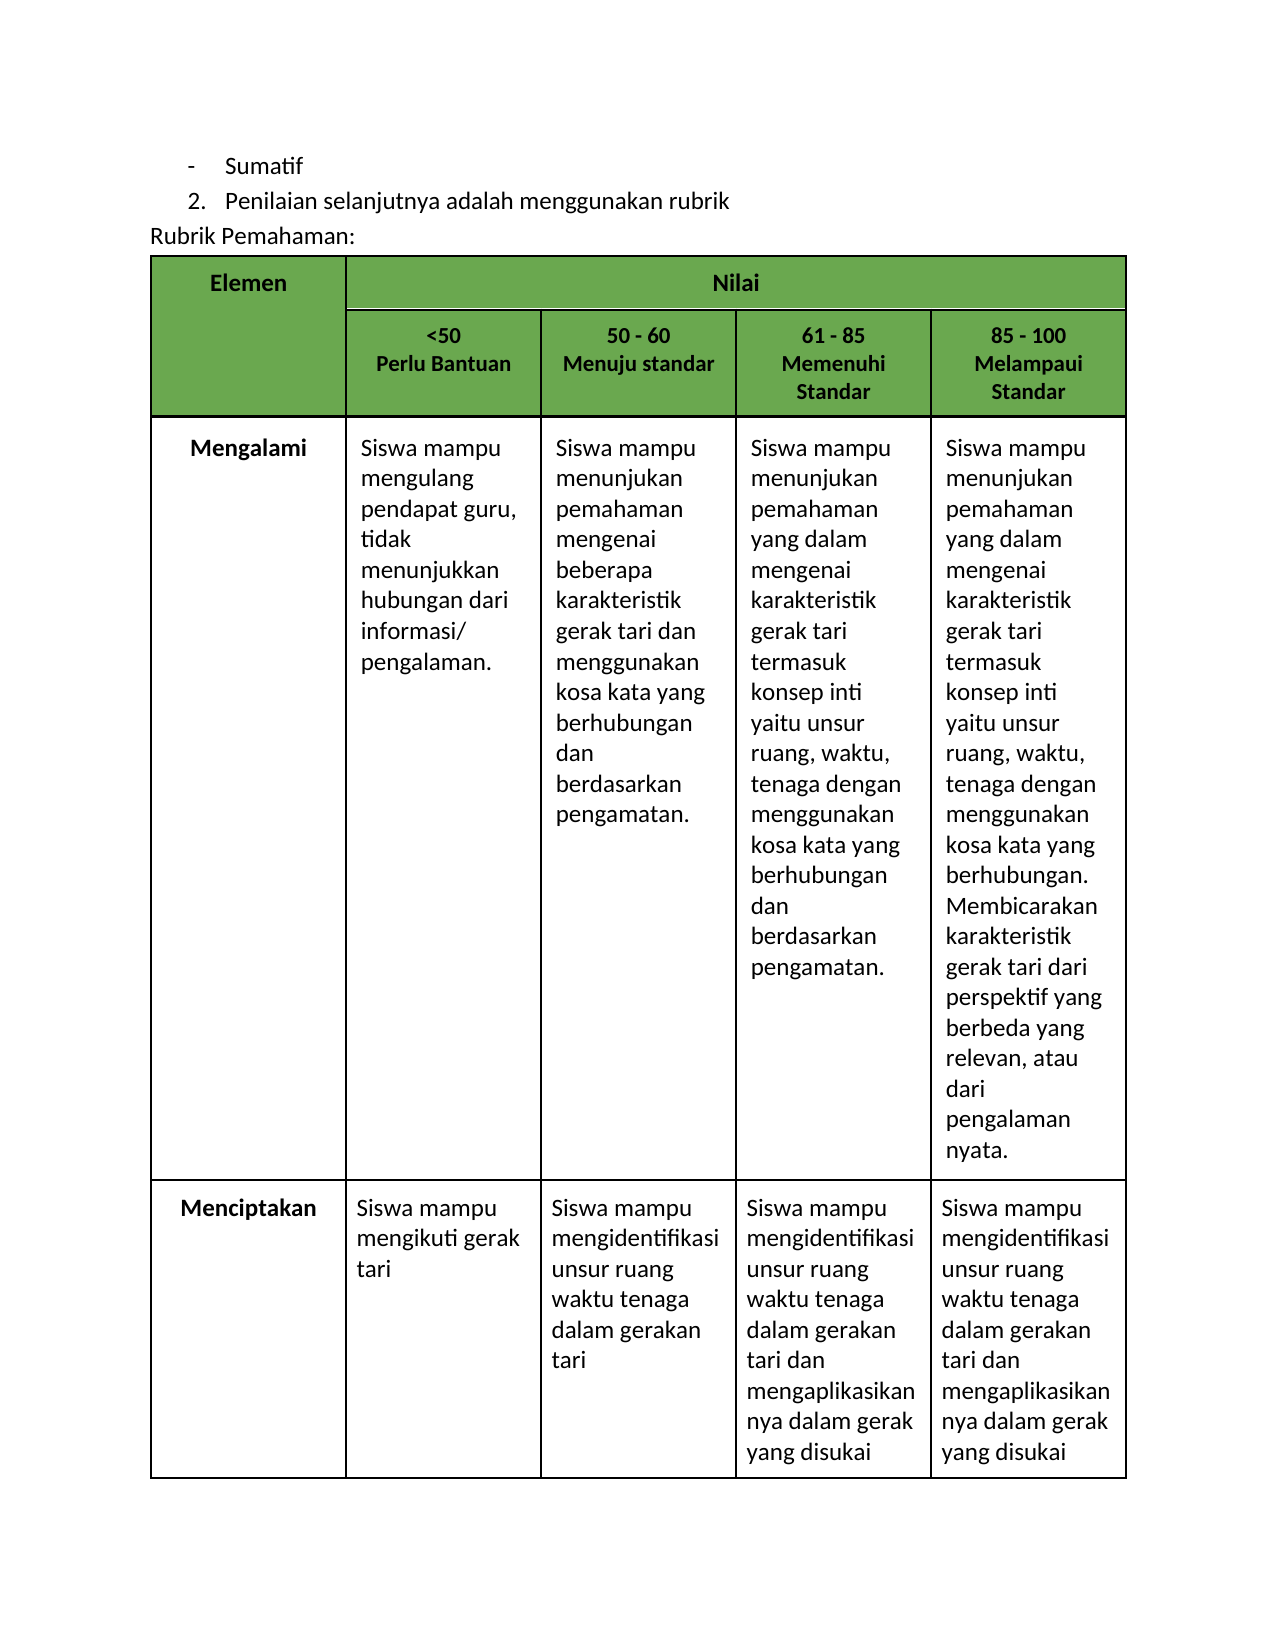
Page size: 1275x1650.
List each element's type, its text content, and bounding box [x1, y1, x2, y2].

table_header Nilai [347, 257, 1125, 308]
table_header Elemen [152, 257, 345, 415]
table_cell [542, 1181, 735, 1477]
table_cell Menciptakan [152, 1181, 345, 1477]
table_cell <50 Perlu Bantuan [347, 311, 540, 415]
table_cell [347, 1181, 540, 1477]
table_cell Siswa mampu menunjukan pemahaman mengenai beberapa karakteristik gerak tari dan menggunakan kosa kata yang berhubungan dan berdasarkan pengamatan. [542, 418, 735, 1179]
table_cell Siswa mampu mengulang pendapat guru, tidak menunjukkan hubungan dari informasi/ pengalaman. [347, 418, 540, 1179]
table_cell 61 - 85 Memenuhi Standar [737, 311, 930, 415]
table_cell Siswa mampu menunjukan pemahaman yang dalam mengenai karakteristik gerak tari termasuk konsep inti yaitu unsur ruang, waktu, tenaga dengan menggunakan kosa kata yang berhubungan dan berdasarkan pengamatan. [737, 418, 930, 1179]
table_cell 85 - 100 Melampaui Standar [932, 311, 1125, 415]
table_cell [932, 1181, 1125, 1477]
table_cell Siswa mampu menunjukan pemahaman yang dalam mengenai karakteristik gerak tari termasuk konsep inti yaitu unsur ruang, waktu, tenaga dengan menggunakan kosa kata yang berhubungan. Membicarakan karakteristik gerak tari dari perspektif yang berbeda yang relevan, atau dari pengalaman nyata. [932, 418, 1125, 1179]
text Rubrik Pemahaman: [150, 220, 1125, 251]
list Penilaian selanjutnya adalah menggunakan rubrik [187, 185, 1125, 216]
table_cell 50 - 60 Menuju standar [542, 311, 735, 415]
table_cell Mengalami [152, 418, 345, 1179]
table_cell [737, 1181, 930, 1477]
list Sumatif [187, 150, 1125, 181]
